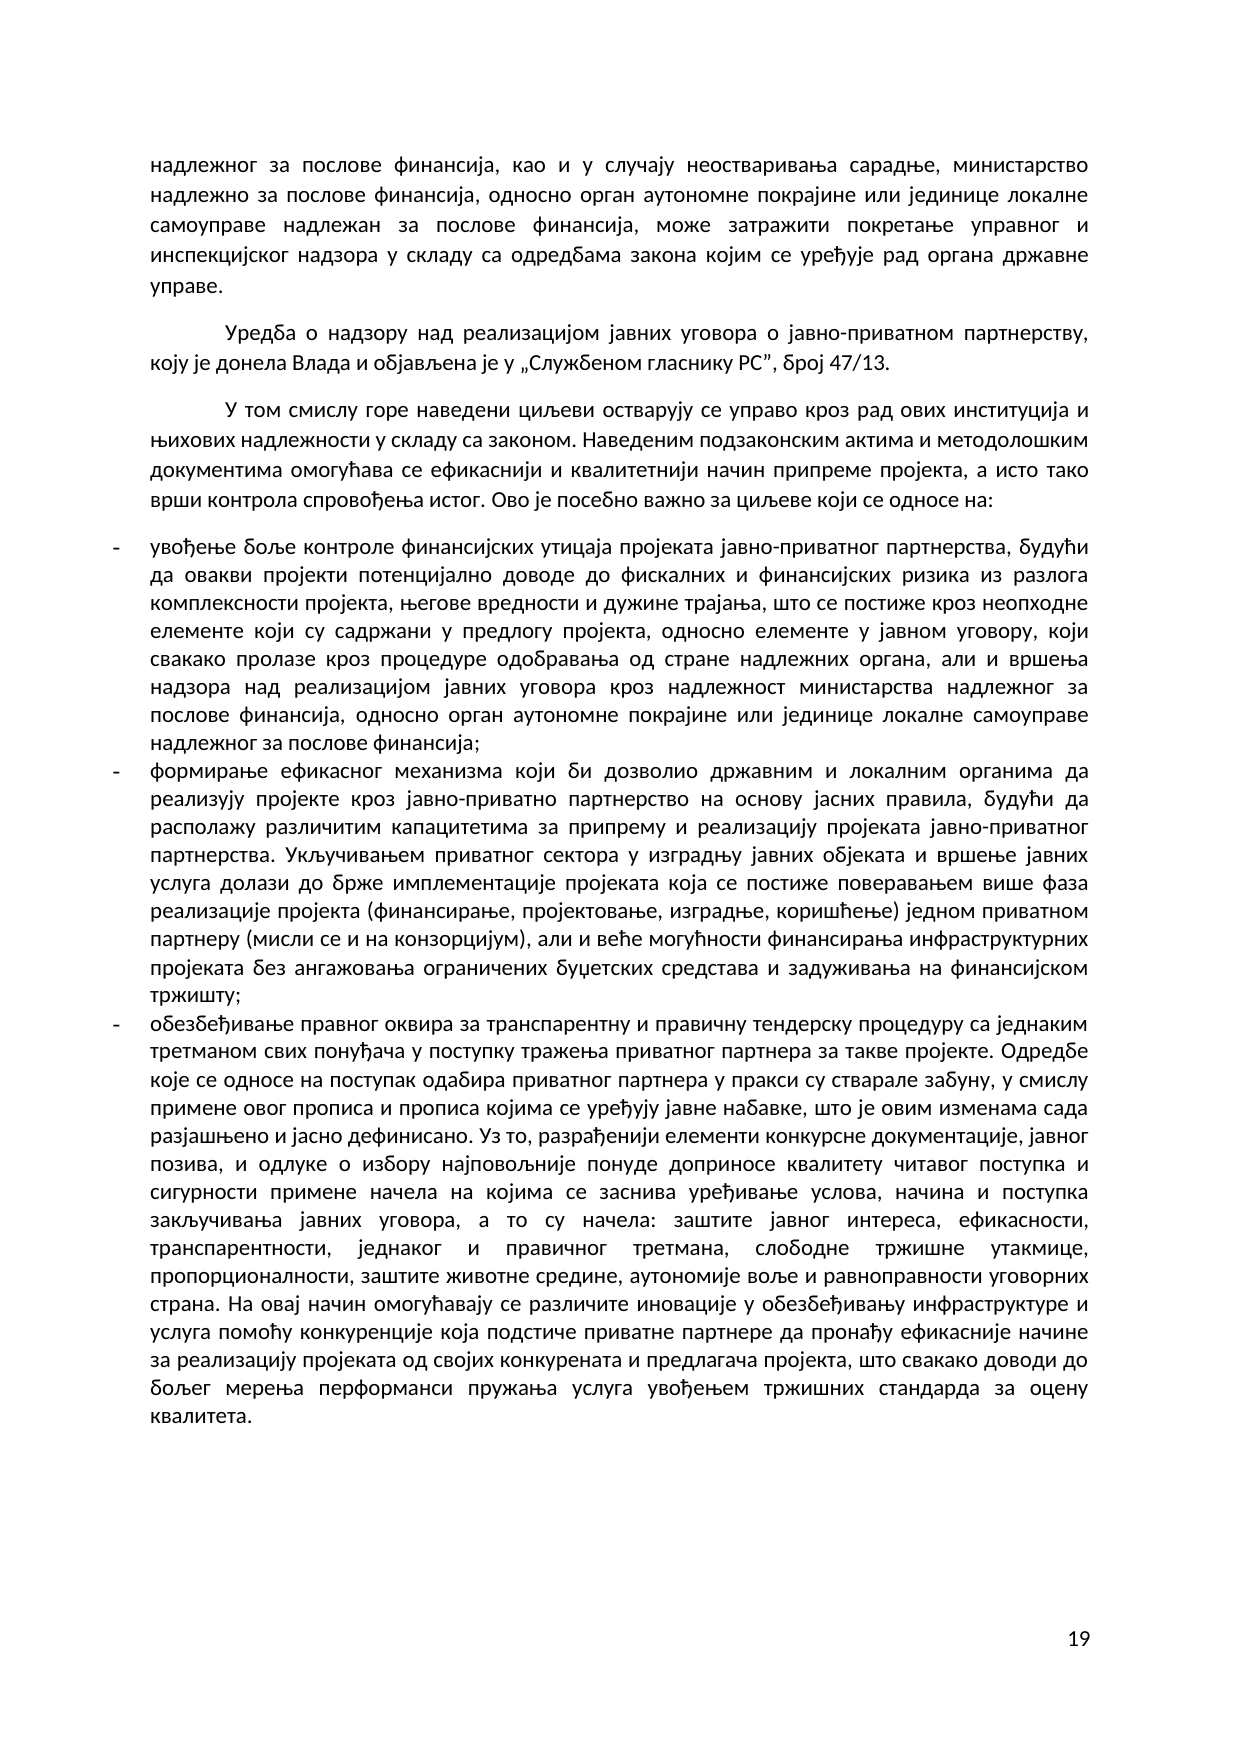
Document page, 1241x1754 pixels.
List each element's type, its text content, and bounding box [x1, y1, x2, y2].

text У том смислу горе наведени циљеви остварују се управо кроз рад ових институција и њихових надлежности у складу са законом. Наведеним подзаконским актима и методолошким документима омогућава се ефикаснији и квалитетнији начин припреме пројекта, а исто тако врши контрола спровођења истог. Ово је посебно важно за циљеве који се односе на: [150, 395, 1090, 513]
text Уредба о надзору над реализацијом јавних уговора о јавно-приватном партнерству, коју је донела Влада и објављена је у „Службеном гласнику РС”, број 47/13. [150, 318, 1090, 376]
list формирање ефикасног механизма који би дозволио државним и локалним органима да реализују пројекте кроз јавно-приватно партнерство на основу јасних правила, будући да располажу различитим капацитетима за припрему и реализацију пројеката јавно-приватног партнерства. Укључивањем приватног сектора у изградњу јавних објеката и вршење јавних услуга долази до брже имплементације пројеката која се постиже поверавањем више фаза реализације пројекта (финансирање, пројектовање, изградње, коришћење) једном приватном партнеру (мисли се и на конзорцијум), али и веће могућности финансирања инфраструктурних пројеката без ангажовања ограничених буџетских средстава и задуживања на финансијском тржишту; [112, 756, 1090, 1009]
list увођење боље контроле финансијских утицаја пројеката јавно-приватног партнерства, будући да овакви пројекти потенцијално доводе до фискалних и финансијских ризика из разлога комплексности пројекта, његове вредности и дужине трајања, што се постиже кроз неопходне елементе који су садржани у предлогу пројекта, односно елементе у јавном уговору, који свакако пролазе кроз процедуре одобравања од стране надлежних органа, али и вршења надзора над реализацијом јавних уговора кроз надлежност министарства надлежног за послове финансија, односно орган аутономне покрајине или јединице локалне самоуправе надлежног за послове финансија; [112, 532, 1090, 756]
list обезбеђивање правног оквира за транспарентну и правичну тендерску процедуру са једнаким третманом свих понуђача у поступку тражења приватног партнера за такве пројекте. Одредбе које се односе на поступак одабира приватног партнера у пракси су стварале забуну, у смислу примене овог прописа и прописа којима се уређују јавне набавке, што је овим изменама сада разјашњено и јасно дефинисано. Уз то, разрађенији елементи конкурсне документације, јавног позива, и одлуке о избору најповољније понуде доприносе квалитету читавог поступка и сигурности примене начела на којима се заснива уређивање услова, начина и поступка закључивања јавних уговора, а то су начела: заштите јавног интереса, ефикасности, транспарентности, једнаког и правичног третмана, слободне тржишне утакмице, пропорционалности, заштите животне средине, аутономије воље и равноправности уговорних страна. На овај начин омогућавају се различите иновације у обезбеђивању инфраструктуре и услуга помоћу конкуренције која подстиче приватне партнере да пронађу ефикасније начине за реализацију пројеката од својих конкурената и предлагача пројекта, што свакако доводи до бољег мерења перформанси пружања услуга увођењем тржишних стандарда за оцену квалитета. [112, 1009, 1090, 1429]
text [150, 150, 1090, 299]
